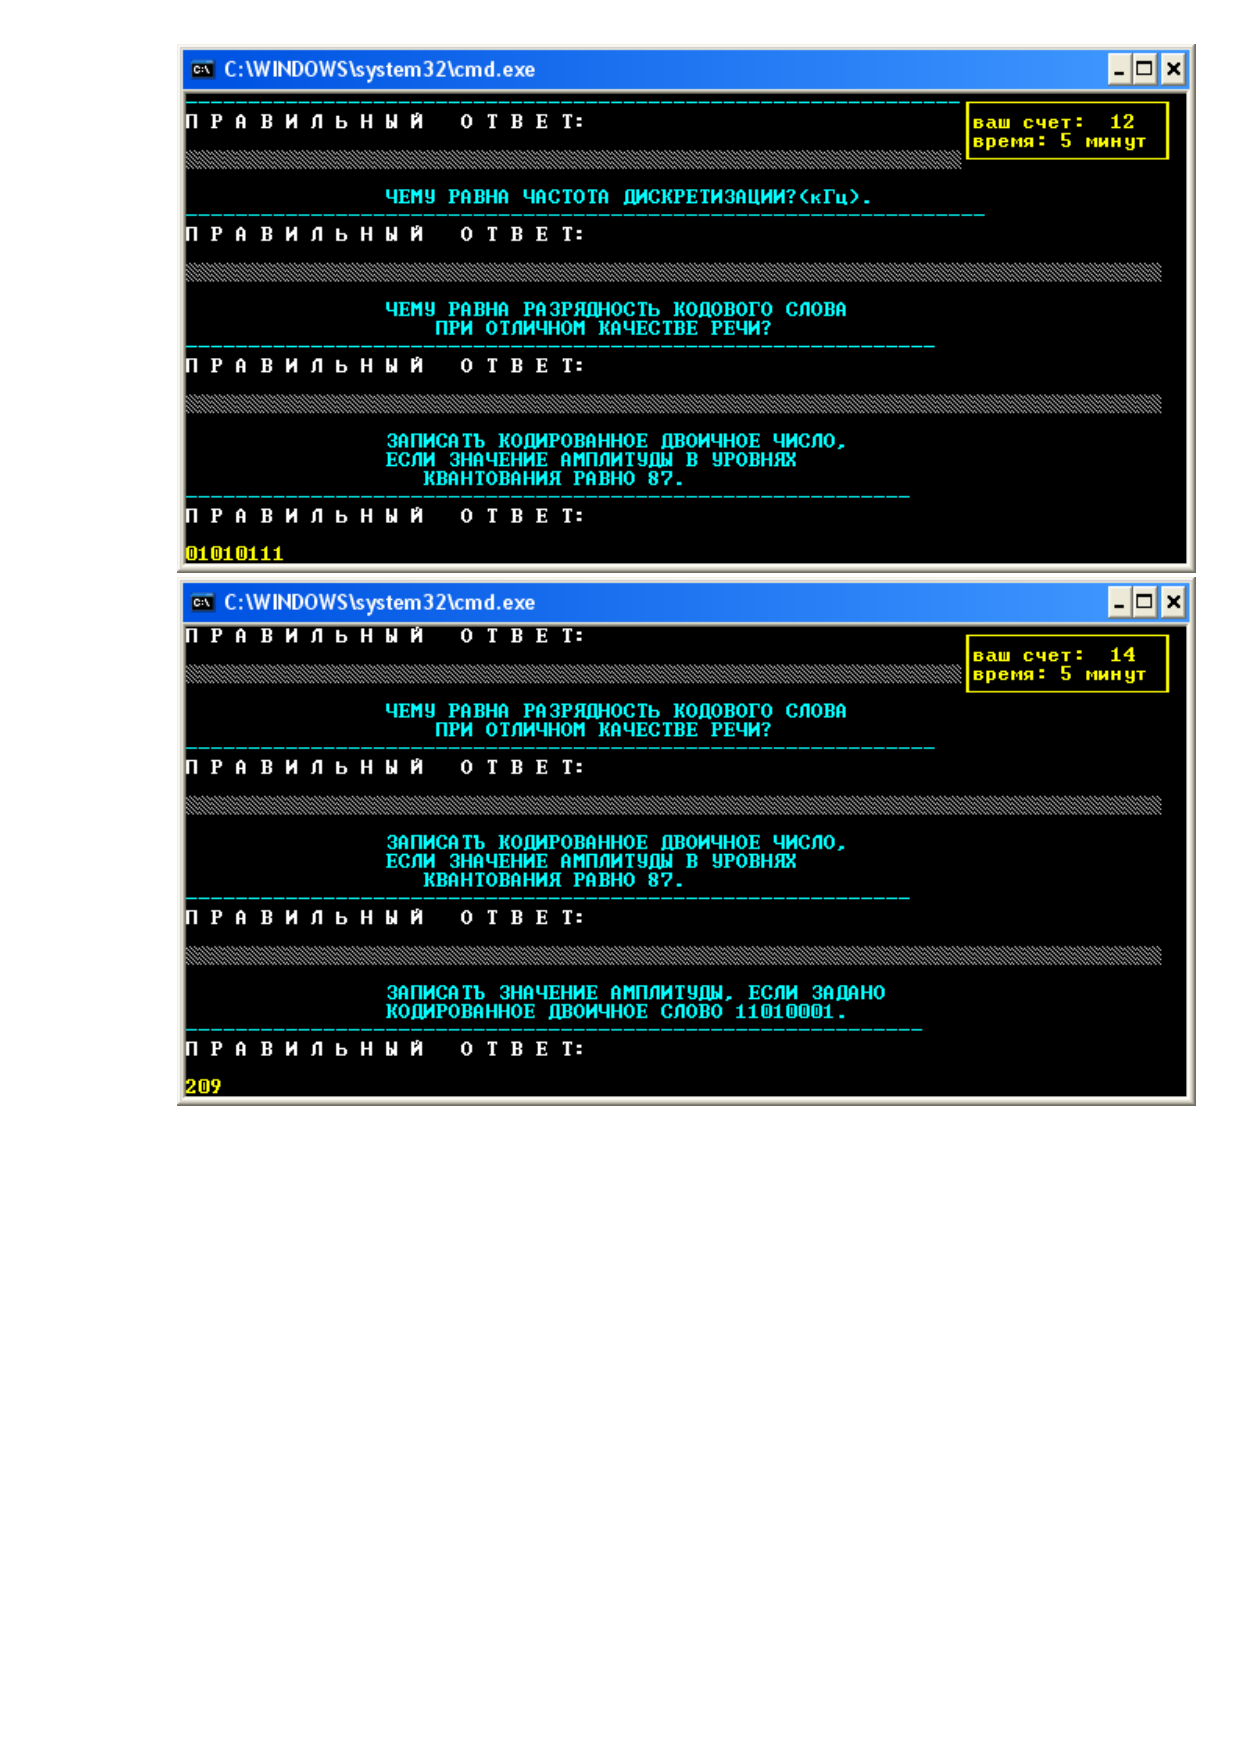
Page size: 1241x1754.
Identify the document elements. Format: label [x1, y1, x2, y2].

picture [177, 577, 1196, 1106]
picture [177, 44, 1196, 573]
